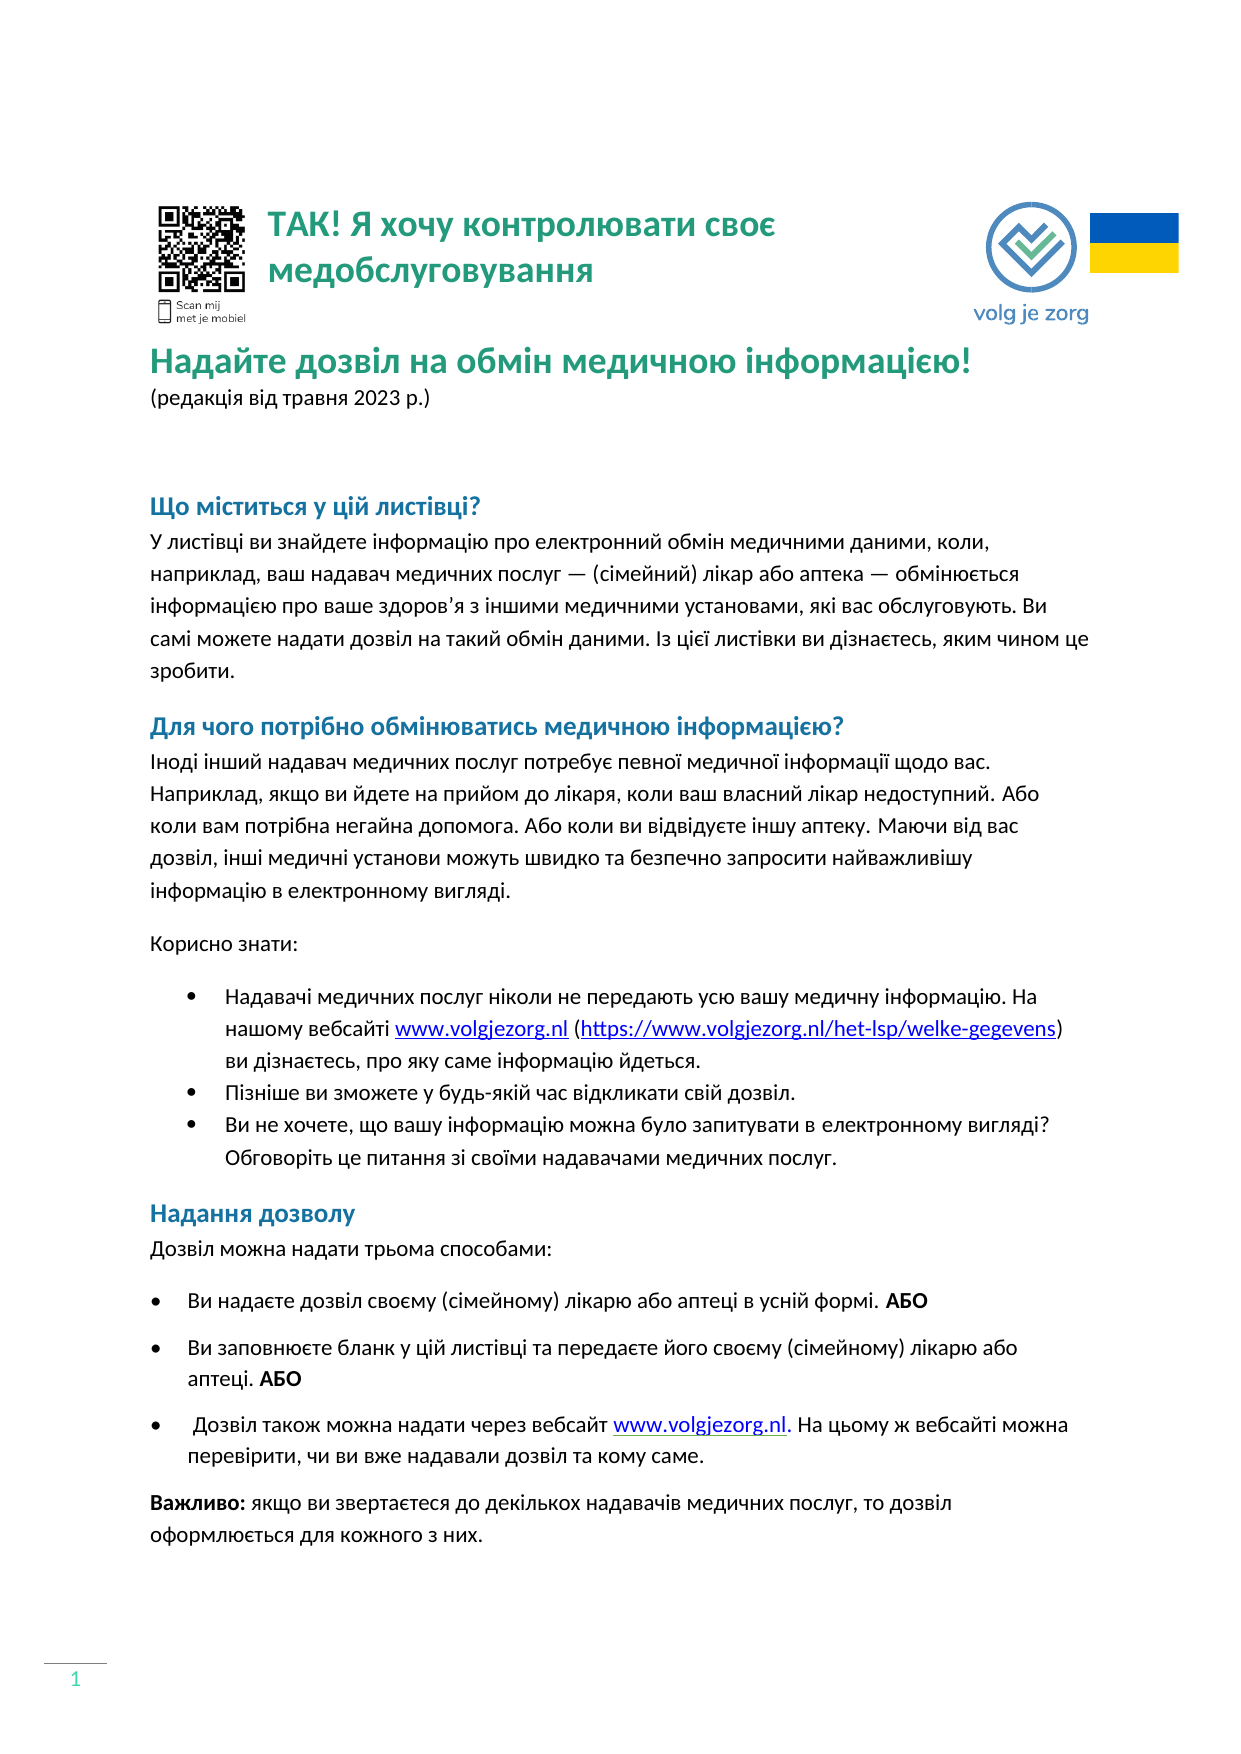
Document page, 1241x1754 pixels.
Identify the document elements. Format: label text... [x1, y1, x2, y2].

text Важливо: якщо ви звертаєтеся до декількох надавачів медичних послуг, то дозвіл оформлюється для кожного з них. [150, 1488, 1090, 1548]
picture [154, 202, 249, 326]
subtitle Для чого потрібно обмінюватись медичною інформацією? [150, 709, 1090, 742]
list Ви не хочете, що вашу інформацію можна було запитувати в електронному вигляді? Обговоріть це питання зі своїми надавачами медичних послуг. [187, 1111, 1090, 1171]
subtitle Що міститься у цій листівці? [150, 489, 1090, 522]
subtitle Надання дозволу [150, 1196, 1090, 1229]
text (редакція від травня 2023 р.) [150, 383, 1090, 411]
list Ви надаєте дозвіл своєму (сімейному) лікарю або аптеці в усній формі. АБО [150, 1287, 1090, 1315]
list Дозвіл також можна надати через вебсайт www.volgjezorg.nl. На цьому ж вебсайті можна перевірити, чи ви вже надавали дозвіл та кому саме. [150, 1411, 1090, 1469]
list Пізніше ви зможете у будь-якій час відкликати свій дозвіл. [187, 1078, 1090, 1106]
subtitle ТАК! Я хочу контролювати своє медобслуговування Надайте дозвіл на обмін медичною інформацією! [150, 200, 1090, 383]
list Ви заповнюєте бланк у цій листівці та передаєте його своєму (сімейному) лікарю або аптеці. АБО [150, 1333, 1090, 1392]
text Корисно знати: [150, 929, 1090, 957]
list Надавачі медичних послуг ніколи не передають усю вашу медичну інформацію. На нашому вебсайті www.volgjezorg.nl (https://www.volgjezorg.nl/het-lsp/welke-gegevens) ви дізнаєтесь, про яку саме інформацію йдеться. [187, 982, 1090, 1074]
text Іноді інший надавач медичних послуг потребує певної медичної інформації щодо вас. Наприклад, якщо ви йдете на прийом до лікаря, коли ваш власний лікар недоступний. Або коли вам потрібна негайна допомога. Або коли ви відвідуєте іншу аптеку. Маючи від вас дозвіл, інші медичні установи можуть швидко та безпечно запросити найважливішу інформацію в електронному вигляді. [150, 747, 1090, 904]
text У листівці ви знайдете інформацію про електронний обмін медичними даними, коли, наприклад, ваш надавач медичних послуг — (сімейний) лікар або аптека — обмінюється інформацією про ваше здоров’я з іншими медичними установами, які вас обслуговують. Ви самі можете надати дозвіл на такий обмін даними. Із цієї листівки ви дізнаєтесь, яким чином це зробити. [150, 527, 1090, 684]
picture [1090, 213, 1179, 273]
text Дозвіл можна надати трьома способами: [150, 1234, 1090, 1262]
